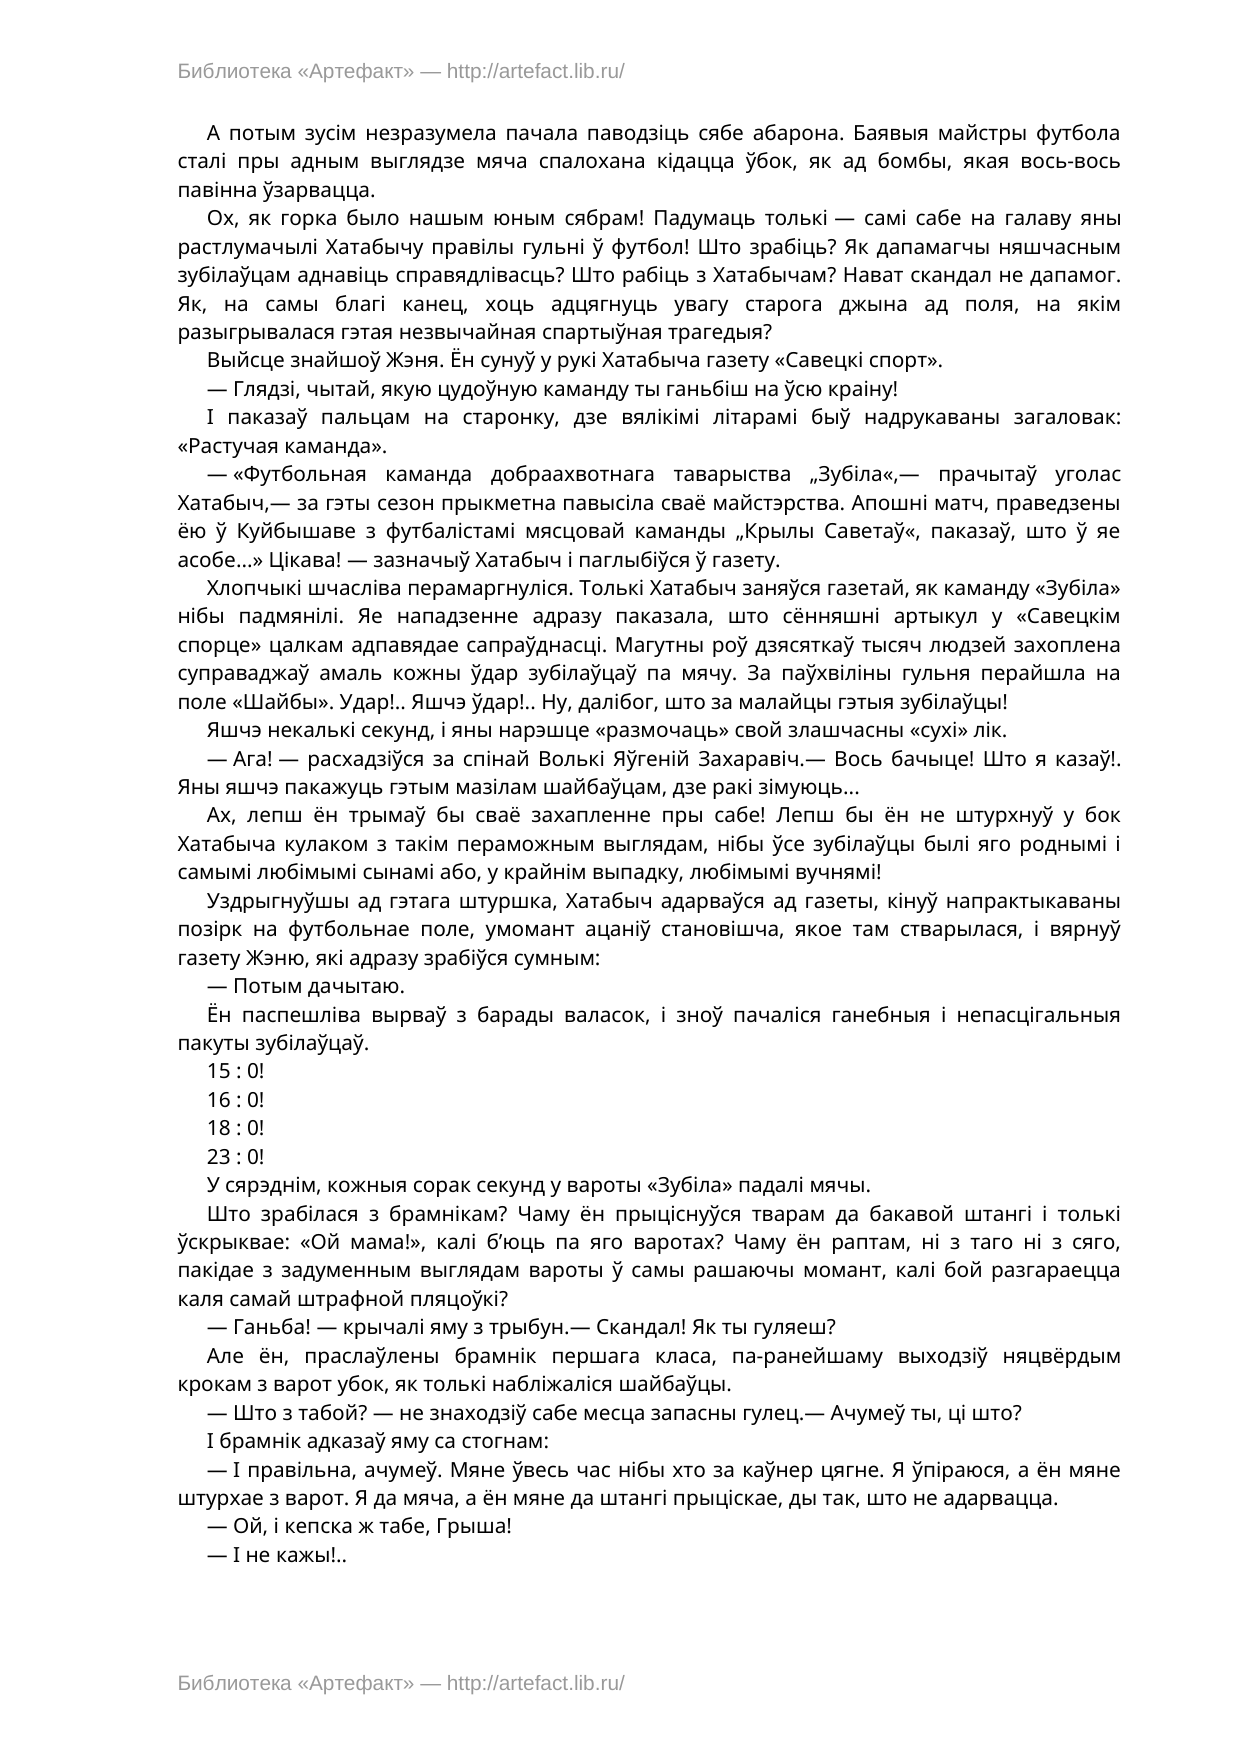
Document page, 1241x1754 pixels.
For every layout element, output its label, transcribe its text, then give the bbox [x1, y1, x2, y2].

text — Ой, і кепска ж табе, Грыша! [177, 1512, 1122, 1540]
text — Глядзі, чытай, якую цудоўную каманду ты ганьбіш на ўсю краіну! [177, 374, 1122, 402]
text Выйсце знайшоў Жэня. Ён сунуў у рукі Хатабыча газету «Савецкі спорт». [177, 346, 1122, 374]
text Яшчэ некалькі секунд, і яны нарэшце «размочаць» свой злашчасны «сухі» лік. [177, 715, 1122, 744]
text — Што з табой? — не знаходзіў сабе месца запасны гулец.— Ачумеў ты, ці што? [177, 1398, 1122, 1426]
text 15 : 0! [177, 1057, 1122, 1085]
text Уздрыгнуўшы ад гэтага штуршка, Хатабыч адарваўся ад газеты, кінуў напрактыкаваны позірк на футбольнае поле, умомант ацаніў становішча, якое там стварылася, і вярнуў газету Жэню, які адразу зрабіўся сумным: [177, 886, 1122, 971]
text — «Футбольная каманда добраахвотнага таварыства „Зубіла«,— прачытаў уголас Хатабыч,— за гэты сезон прыкметна павысіла сваё майстэрства. Апошні матч, праведзены ёю ў Куйбышаве з футбалістамі мясцовай каманды „Крылы Саветаў«, паказаў, што ў яе асобе...» Цікава! — зазначыў Хатабыч і паглыбіўся ў газету. [177, 459, 1122, 573]
text Ён паспешліва вырваў з барады валасок, і зноў пачаліся ганебныя і непасцігальныя пакуты зубілаўцаў. [177, 1000, 1122, 1057]
text Ах, лепш ён трымаў бы сваё захапленне пры сабе! Лепш бы ён не штурхнуў у бок Хатабыча кулаком з такім пераможным выглядам, нібы ўсе зубілаўцы былі яго роднымі і самымі любімымі сынамі або, у крайнім выпадку, любімымі вучнямі! [177, 801, 1122, 886]
text А потым зусім незразумела пачала паводзіць сябе абарона. Баявыя майстры футбола сталі пры адным выглядзе мяча спалохана кідацца ўбок, як ад бомбы, якая вось-вось павінна ўзарвацца. [177, 118, 1122, 203]
text І паказаў пальцам на старонку, дзе вялікімі літарамі быў надрукаваны загаловак: «Растучая каманда». [177, 402, 1122, 459]
text У сярэднім, кожныя сорак секунд у вароты «Зубіла» падалі мячы. [177, 1170, 1122, 1199]
text Ох, як горка было нашым юным сябрам! Падумаць толькі — самі сабе на галаву яны растлумачылі Хатабычу правілы гульні ў футбол! Што зрабіць? Як дапамагчы няшчасным зубілаўцам аднавіць справядлівасць? Што рабіць з Хатабычам? Нават скандал не дапамог. Як, на самы благі канец, хоць адцягнуць увагу старога джына ад поля, на якім разыгрывалася гэтая незвычайная спартыўная трагедыя? [177, 203, 1122, 346]
text Што зрабілася з брамнікам? Чаму ён прыціснуўся тварам да бакавой штангі і толькі ўскрыквае: «Ой мама!», калі б’юць па яго варотах? Чаму ён раптам, ні з таго ні з сяго, пакідае з задуменным выглядам вароты ў самы рашаючы момант, калі бой разгараецца каля самай штрафной пляцоўкі? [177, 1199, 1122, 1312]
text 16 : 0! [177, 1085, 1122, 1113]
text — І правільна, ачумеў. Мяне ўвесь час нібы хто за каўнер цягне. Я ўпіраюся, а ён мяне штурхае з варот. Я да мяча, а ён мяне да штангі прыціскае, ды так, што не адарвацца. [177, 1455, 1122, 1512]
text 18 : 0! [177, 1113, 1122, 1142]
text — Ганьба! — крычалі яму з трыбун.— Скандал! Як ты гуляеш? [177, 1312, 1122, 1341]
text 23 : 0! [177, 1142, 1122, 1170]
text — Потым дачытаю. [177, 971, 1122, 1000]
text Хлопчыкі шчасліва перамаргнуліся. Толькі Хатабыч заняўся газетай, як каманду «Зубіла» нібы падмянілі. Яе нападзенне адразу паказала, што сённяшні артыкул у «Савецкім спорце» цалкам адпавядае сапраўднасці. Магутны роў дзясяткаў тысяч людзей захоплена суправаджаў амаль кожны ўдар зубілаўцаў па мячу. За паўхвіліны гульня перайшла на поле «Шайбы». Удар!.. Яшчэ ўдар!.. Ну, далібог, што за малайцы гэтыя зубілаўцы! [177, 573, 1122, 715]
text — І не кажы!.. [177, 1540, 1122, 1568]
text Але ён, праслаўлены брамнік першага класа, па-ранейшаму выходзіў няцвёрдым крокам з варот убок, як толькі набліжаліся шайбаўцы. [177, 1341, 1122, 1398]
text І брамнік адказаў яму са стогнам: [177, 1426, 1122, 1455]
text — Ага! — расхадзіўся за спінай Волькі Яўгеній Захаравіч.— Вось бачыце! Што я казаў!. Яны яшчэ пакажуць гэтым мазілам шайбаўцам, дзе ракі зімуюць... [177, 744, 1122, 801]
